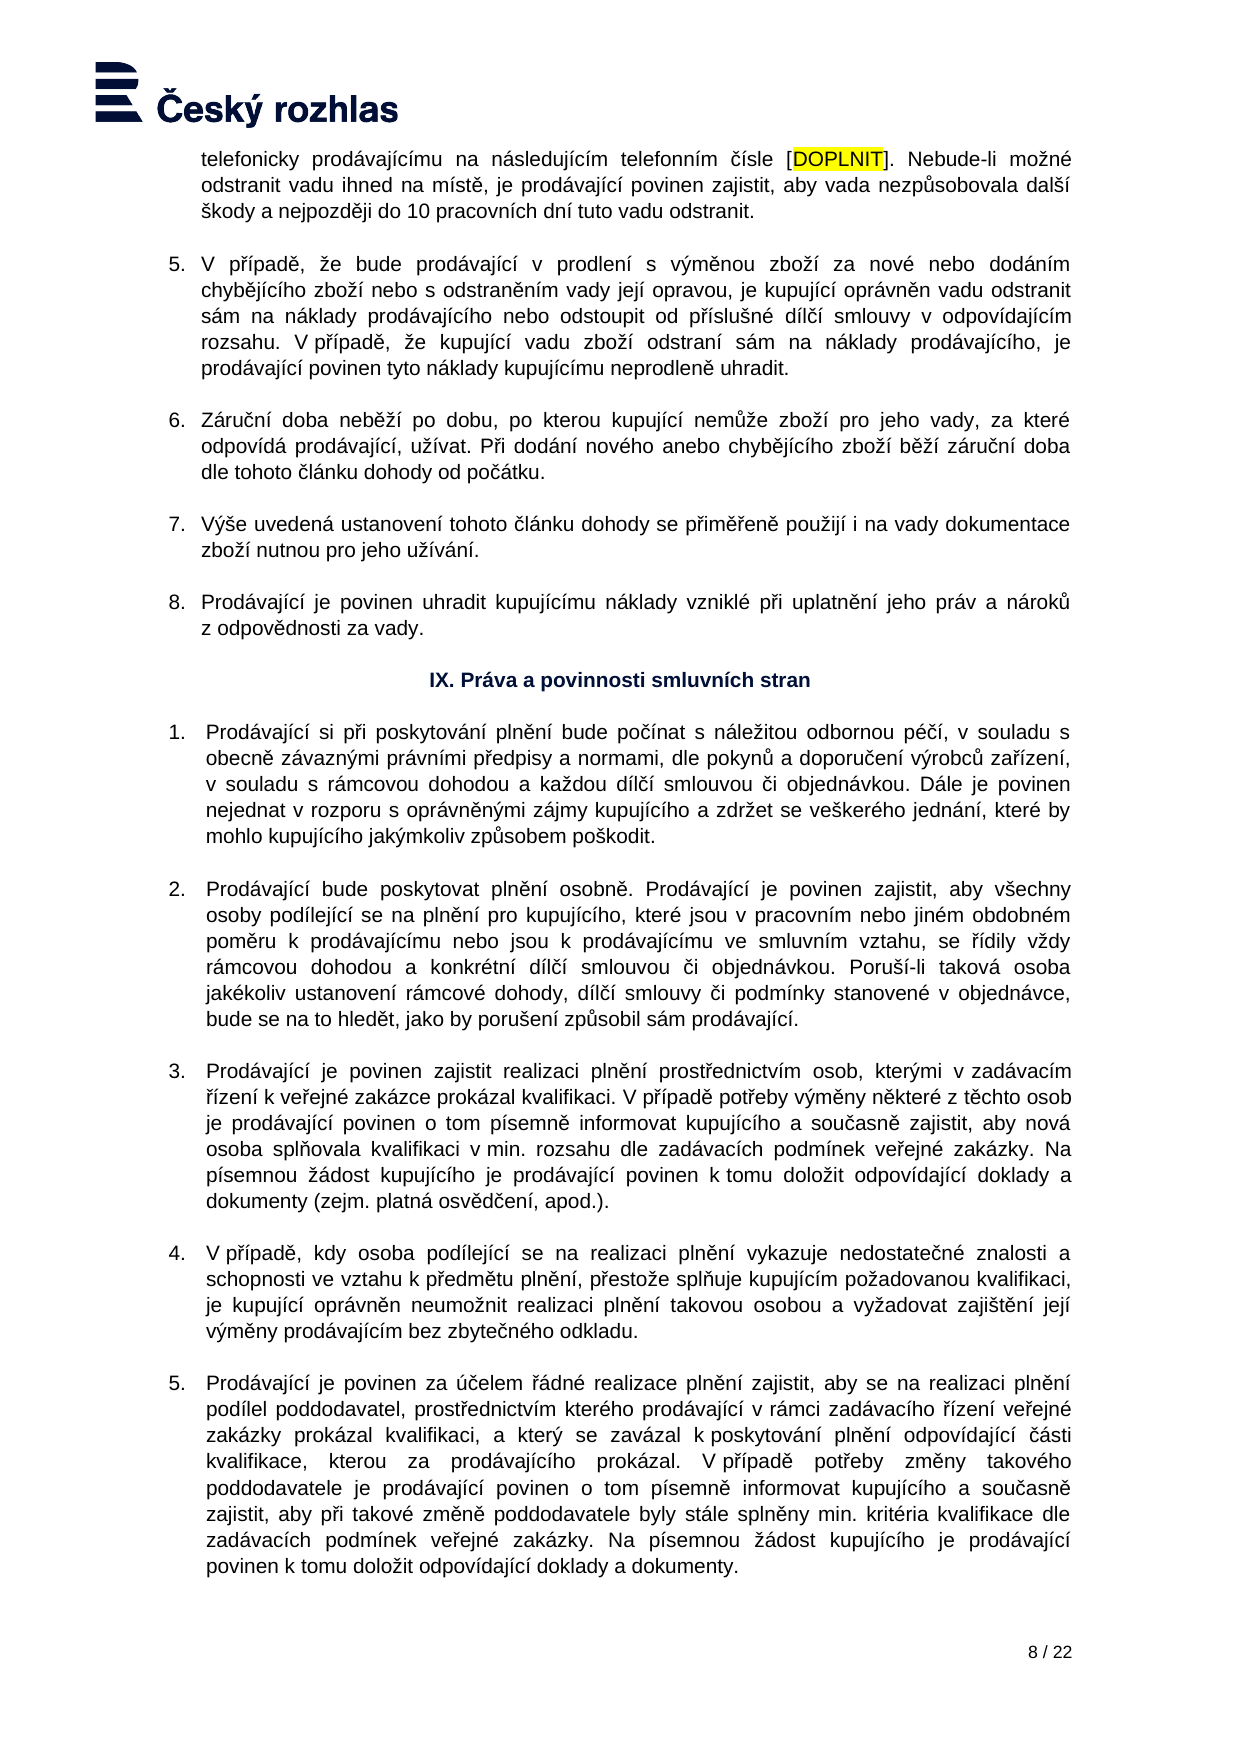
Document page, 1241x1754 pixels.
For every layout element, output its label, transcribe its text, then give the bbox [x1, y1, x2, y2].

picture [95, 62, 398, 128]
list V případě, že bude prodávající v prodlení s výměnou zboží za nové nebo dodáním chybějícího zboží nebo s odstraněním vady její opravou, je kupující oprávněn vadu odstranit sám na náklady prodávajícího nebo odstoupit od příslušné dílčí smlouvy v odpovídajícím rozsahu. V případě, že kupující vadu zboží odstraní sám na náklady prodávajícího, je prodávající povinen tyto náklady kupujícímu neprodleně uhradit. [168, 250, 1072, 380]
subtitle Prodávající si při poskytování plnění bude počínat s náležitou odbornou péčí, v souladu s obecně závaznými právními předpisy a normami, dle pokynů a doporučení výrobců zařízení, v souladu s rámcovou dohodou a každou dílčí smlouvou či objednávkou. Dále je povinen nejednat v rozporu s oprávněnými zájmy kupujícího a zdržet se veškerého jednání, které by mohlo kupujícího jakýmkoliv způsobem poškodit. [168, 719, 1072, 849]
list Výše uvedená ustanovení tohoto článku dohody se přiměřeně použijí i na vady dokumentace zboží nutnou pro jeho užívání. [168, 511, 1072, 563]
subtitle Práva a povinnosti smluvních stran [168, 667, 1072, 693]
subtitle Prodávající je povinen za účelem řádné realizace plnění zajistit, aby se na realizaci plnění podílel poddodavatel, prostřednictvím kterého prodávající v rámci zadávacího řízení veřejné zakázky prokázal kvalifikaci, a který se zavázal k poskytování plnění odpovídající části kvalifikace, kterou za prodávajícího prokázal. V případě potřeby změny takového poddodavatele je prodávající povinen o tom písemně informovat kupujícího a současně zajistit, aby při takové změně poddodavatele byly stále splněny min. kritéria kvalifikace dle zadávacích podmínek veřejné zakázky. Na písemnou žádost kupujícího je prodávající povinen k tomu doložit odpovídající doklady a dokumenty. [168, 1370, 1072, 1578]
subtitle Prodávající je povinen zajistit realizaci plnění prostřednictvím osob, kterými v zadávacím řízení k veřejné zakázce prokázal kvalifikaci. V případě potřeby výměny některé z těchto osob je prodávající povinen o tom písemně informovat kupujícího a současně zajistit, aby nová osoba splňovala kvalifikaci v min. rozsahu dle zadávacích podmínek veřejné zakázky. Na písemnou žádost kupujícího je prodávající povinen k tomu doložit odpovídající doklady a dokumenty (zejm. platná osvědčení, apod.). [168, 1057, 1072, 1214]
subtitle Prodávající bude poskytovat plnění osobně. Prodávající je povinen zajistit, aby všechny osoby podílející se na plnění pro kupujícího, které jsou v pracovním nebo jiném obdobném poměru k prodávajícímu nebo jsou k prodávajícímu ve smluvním vztahu, se řídily vždy rámcovou dohodou a konkrétní dílčí smlouvou či objednávkou. Poruší-li taková osoba jakékoliv ustanovení rámcové dohody, dílčí smlouvy či podmínky stanovené v objednávce, bude se na to hledět, jako by porušení způsobil sám prodávající. [168, 875, 1072, 1031]
list Záruční doba neběží po dobu, po kterou kupující nemůže zboží pro jeho vady, za které odpovídá prodávající, užívat. Při dodání nového anebo chybějícího zboží běží záruční doba dle tohoto článku dohody od počátku. [168, 406, 1072, 484]
subtitle V případě, kdy osoba podílející se na realizaci plnění vykazuje nedostatečné znalosti a schopnosti ve vztahu k předmětu plnění, přestože splňuje kupujícím požadovanou kvalifikaci, je kupující oprávněn neumožnit realizaci plnění takovou osobou a vyžadovat zajištění její výměny prodávajícím bez zbytečného odkladu. [168, 1240, 1072, 1344]
list Prodávající je povinen uhradit kupujícímu náklady vzniklé při uplatnění jeho práv a nároků z odpovědnosti za vady. [168, 589, 1072, 641]
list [168, 146, 1072, 224]
